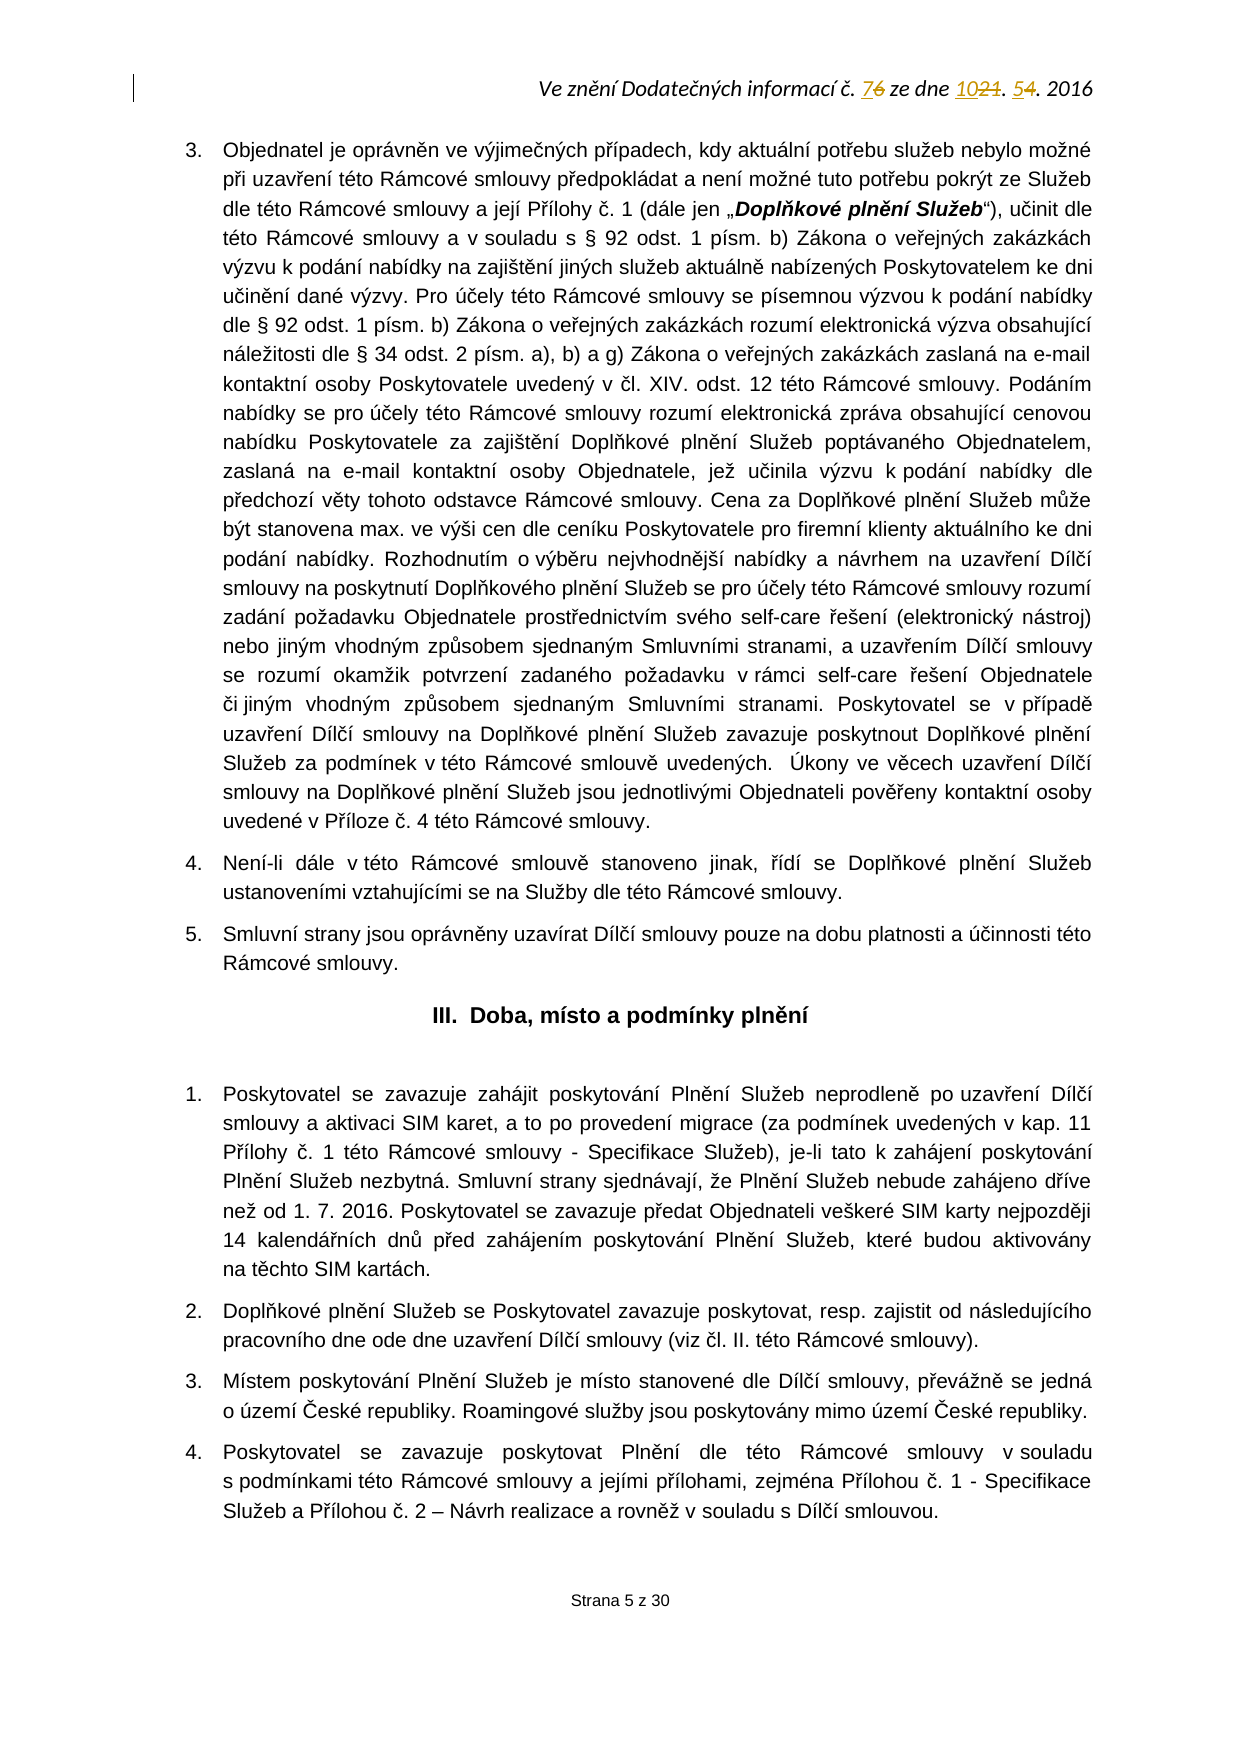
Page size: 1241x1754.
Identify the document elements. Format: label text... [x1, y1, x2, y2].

list Poskytovatel se zavazuje poskytovat Plnění dle této Rámcové smlouvy v souladu s podmínkami této Rámcové smlouvy a jejími přílohami, zejména Přílohou č. 1 - Specifikace Služeb a Přílohou č. 2 – Návrh realizace a rovněž v souladu s Dílčí smlouvou. [185, 1435, 1093, 1522]
list Poskytovatel se zavazuje zahájit poskytování Plnění Služeb neprodleně po uzavření Dílčí smlouvy a aktivaci SIM karet, a to po provedení migrace (za podmínek uvedených v kap. 11 Přílohy č. 1 této Rámcové smlouvy - Specifikace Služeb), je-li tato k zahájení poskytování Plnění Služeb nezbytná. Smluvní strany sjednávají, že Plnění Služeb nebude zahájeno dříve než od 1. 7. 2016. Poskytovatel se zavazuje předat Objednateli veškeré SIM karty nejpozději 14 kalendářních dnů před zahájením poskytování Plnění Služeb, které budou aktivovány na těchto SIM kartách. [185, 1077, 1093, 1281]
list Objednatel je oprávněn ve výjimečných případech, kdy aktuální potřebu služeb nebylo možné při uzavření této Rámcové smlouvy předpokládat a není možné tuto potřebu pokrýt ze Služeb dle této Rámcové smlouvy a její Přílohy č. 1 (dále jen „Doplňkové plnění Služeb“), učinit dle této Rámcové smlouvy a v souladu s § 92 odst. 1 písm. b) Zákona o veřejných zakázkách výzvu k podání nabídky na zajištění jiných služeb aktuálně nabízených Poskytovatelem ke dni učinění dané výzvy. Pro účely této Rámcové smlouvy se písemnou výzvou k podání nabídky dle § 92 odst. 1 písm. b) Zákona o veřejných zakázkách rozumí elektronická výzva obsahující náležitosti dle § 34 odst. 2 písm. a), b) a g) Zákona o veřejných zakázkách zaslaná na e-mail kontaktní osoby Poskytovatele uvedený v čl. XIV. odst. 12 této Rámcové smlouvy. Podáním nabídky se pro účely této Rámcové smlouvy rozumí elektronická zpráva obsahující cenovou nabídku Poskytovatele za zajištění Doplňkové plnění Služeb poptávaného Objednatelem, zaslaná na e-mail kontaktní osoby Objednatele, jež učinila výzvu k podání nabídky dle předchozí věty tohoto odstavce Rámcové smlouvy. Cena za Doplňkové plnění Služeb může být stanovena max. ve výši cen dle ceníku Poskytovatele pro firemní klienty aktuálního ke dni podání nabídky. Rozhodnutím o výběru nejvhodnější nabídky a návrhem na uzavření Dílčí smlouvy na poskytnutí Doplňkového plnění Služeb se pro účely této Rámcové smlouvy rozumí zadání požadavku Objednatele prostřednictvím svého self-care řešení (elektronický nástroj) nebo jiným vhodným způsobem sjednaným Smluvními stranami, a uzavřením Dílčí smlouvy se rozumí okamžik potvrzení zadaného požadavku v rámci self-care řešení Objednatele či jiným vhodným způsobem sjednaným Smluvními stranami. Poskytovatel se v případě uzavření Dílčí smlouvy na Doplňkové plnění Služeb zavazuje poskytnout Doplňkové plnění Služeb za podmínek v této Rámcové smlouvě uvedených. Úkony ve věcech uzavření Dílčí smlouvy na Doplňkové plnění Služeb jsou jednotlivými Objednateli pověřeny kontaktní osoby uvedené v Příloze č. 4 této Rámcové smlouvy. [185, 133, 1093, 833]
list Smluvní strany jsou oprávněny uzavírat Dílčí smlouvy pouze na dobu platnosti a účinnosti této Rámcové smlouvy. [185, 916, 1093, 974]
list Doba, místo a podmínky plnění [148, 999, 1093, 1029]
list Místem poskytování Plnění Služeb je místo stanovené dle Dílčí smlouvy, převážně se jedná o území České republiky. Roamingové služby jsou poskytovány mimo území České republiky. [185, 1364, 1093, 1422]
list Není-li dále v této Rámcové smlouvě stanoveno jinak, řídí se Doplňkové plnění Služeb ustanoveními vztahujícími se na Služby dle této Rámcové smlouvy. [185, 845, 1093, 904]
list Doplňkové plnění Služeb se Poskytovatel zavazuje poskytovat, resp. zajistit od následujícího pracovního dne ode dne uzavření Dílčí smlouvy (viz čl. II. této Rámcové smlouvy). [185, 1293, 1093, 1352]
